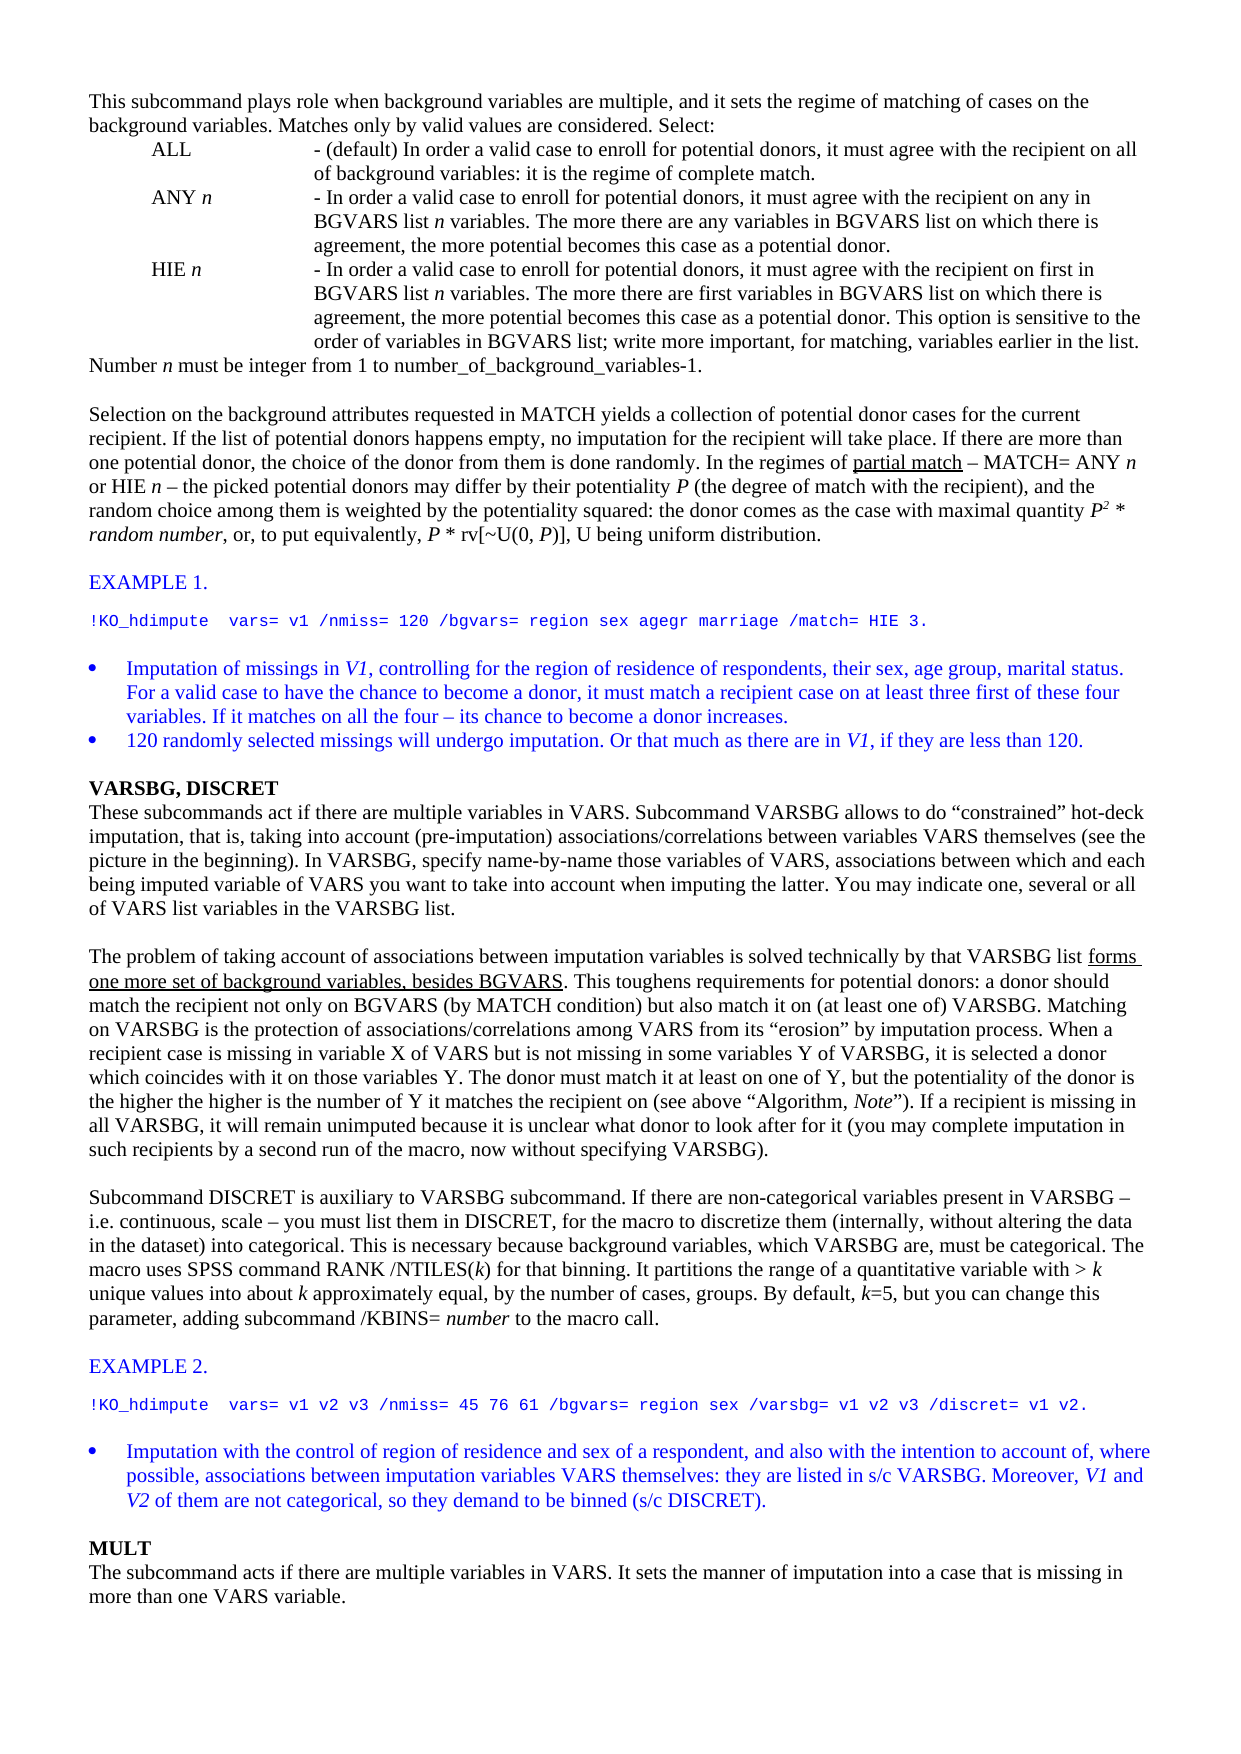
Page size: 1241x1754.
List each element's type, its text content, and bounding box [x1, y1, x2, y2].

text MULT [89, 1536, 1152, 1560]
list 120 randomly selected missings will undergo imputation. Or that much as there are in V1, if they are less than 120. [89, 728, 1152, 752]
text ANY n - In order a valid case to enroll for potential donors, it must agree with the recipient on any in BGVARS list n variables. The more there are any variables in BGVARS list on which there is agreement, the more potential becomes this case as a potential donor. [151, 185, 1152, 257]
text EXAMPLE 1. [89, 570, 1152, 594]
text Selection on the background attributes requested in MATCH yields a collection of potential donor cases for the current recipient. If the list of potential donors happens empty, no imputation for the recipient will take place. If there are more than one potential donor, the choice of the donor from them is done randomly. In the regimes of partial match – MATCH= ANY n or HIE n – the picked potential donors may differ by their potentiality P (the degree of match with the recipient), and the random choice among them is weighted by the potentiality squared: the donor comes as the case with maximal quantity P2 * random number, or, to put equivalently, P * rv[~U(0, P)], U being uniform distribution. [89, 401, 1152, 546]
text !KO_hdimpute vars= v1 /nmiss= 120 /bgvars= region sex agegr marriage /match= HIE 3. [89, 613, 1152, 632]
list Imputation of missings in V1, controlling for the region of residence of respondents, their sex, age group, marital status. For a valid case to have the chance to become a donor, it must match a recipient case on at least three first of these four variables. If it matches on all the four – its chance to become a donor increases. [89, 656, 1152, 728]
text VARSBG, DISCRET [89, 776, 1152, 800]
text EXAMPLE 2. [89, 1353, 1152, 1378]
text These subcommands act if there are multiple variables in VARS. Subcommand VARSBG allows to do “constrained” hot-deck imputation, that is, taking into account (pre-imputation) associations/correlations between variables VARS themselves (see the picture in the beginning). In VARSBG, specify name-by-name those variables of VARS, associations between which and each being imputed variable of VARS you want to take into account when imputing the latter. You may indicate one, several or all of VARS list variables in the VARSBG list. [89, 800, 1152, 920]
text This subcommand plays role when background variables are multiple, and it sets the regime of matching of cases on the background variables. Matches only by valid values are considered. Select: [89, 89, 1152, 137]
text ALL - (default) In order a valid case to enroll for potential donors, it must agree with the recipient on all of background variables: it is the regime of complete match. [151, 137, 1152, 185]
text The problem of taking account of associations between imputation variables is solved technically by that VARSBG list forms one more set of background variables, besides BGVARS. This toughens requirements for potential donors: a donor should match the recipient not only on BGVARS (by MATCH condition) but also match it on (at least one of) VARSBG. Matching on VARSBG is the protection of associations/correlations among VARS from its “erosion” by imputation process. When a recipient case is missing in variable X of VARS but is not missing in some variables Y of VARSBG, it is selected a donor which coincides with it on those variables Y. The donor must match it at least on one of Y, but the potentiality of the donor is the higher the higher is the number of Y it matches the recipient on (see above “Algorithm, Note”). If a recipient is missing in all VARSBG, it will remain unimputed because it is unclear what donor to look after for it (you may complete imputation in such recipients by a second run of the macro, now without specifying VARSBG). [89, 944, 1152, 1161]
text HIE n - In order a valid case to enroll for potential donors, it must agree with the recipient on first in BGVARS list n variables. The more there are first variables in BGVARS list on which there is agreement, the more potential becomes this case as a potential donor. This option is sensitive to the order of variables in BGVARS list; write more important, for matching, variables earlier in the list. [151, 257, 1152, 353]
list Imputation with the control of region of residence and sex of a respondent, and also with the intention to account of, where possible, associations between imputation variables VARS themselves: they are listed in s/c VARSBG. Moreover, V1 and V2 of them are not categorical, so they demand to be binned (s/c DISCRET). [89, 1439, 1152, 1512]
text Subcommand DISCRET is auxiliary to VARSBG subcommand. If there are non-categorical variables present in VARSBG – i.e. continuous, scale – you must list them in DISCRET, for the macro to discretize them (internally, without altering the data in the dataset) into categorical. This is necessary because background variables, which VARSBG are, must be categorical. The macro uses SPSS command RANK /NTILES(k) for that binning. It partitions the range of a quantitative variable with > k unique values into about k approximately equal, by the number of cases, groups. By default, k=5, but you can change this parameter, adding subcommand /KBINS= number to the macro call. [89, 1185, 1152, 1329]
text !KO_hdimpute vars= v1 v2 v3 /nmiss= 45 76 61 /bgvars= region sex /varsbg= v1 v2 v3 /discret= v1 v2. [89, 1396, 1152, 1415]
text The subcommand acts if there are multiple variables in VARS. It sets the manner of imputation into a case that is missing in more than one VARS variable. [89, 1560, 1152, 1608]
text Number n must be integer from 1 to number_of_background_variables-1. [89, 353, 1152, 377]
